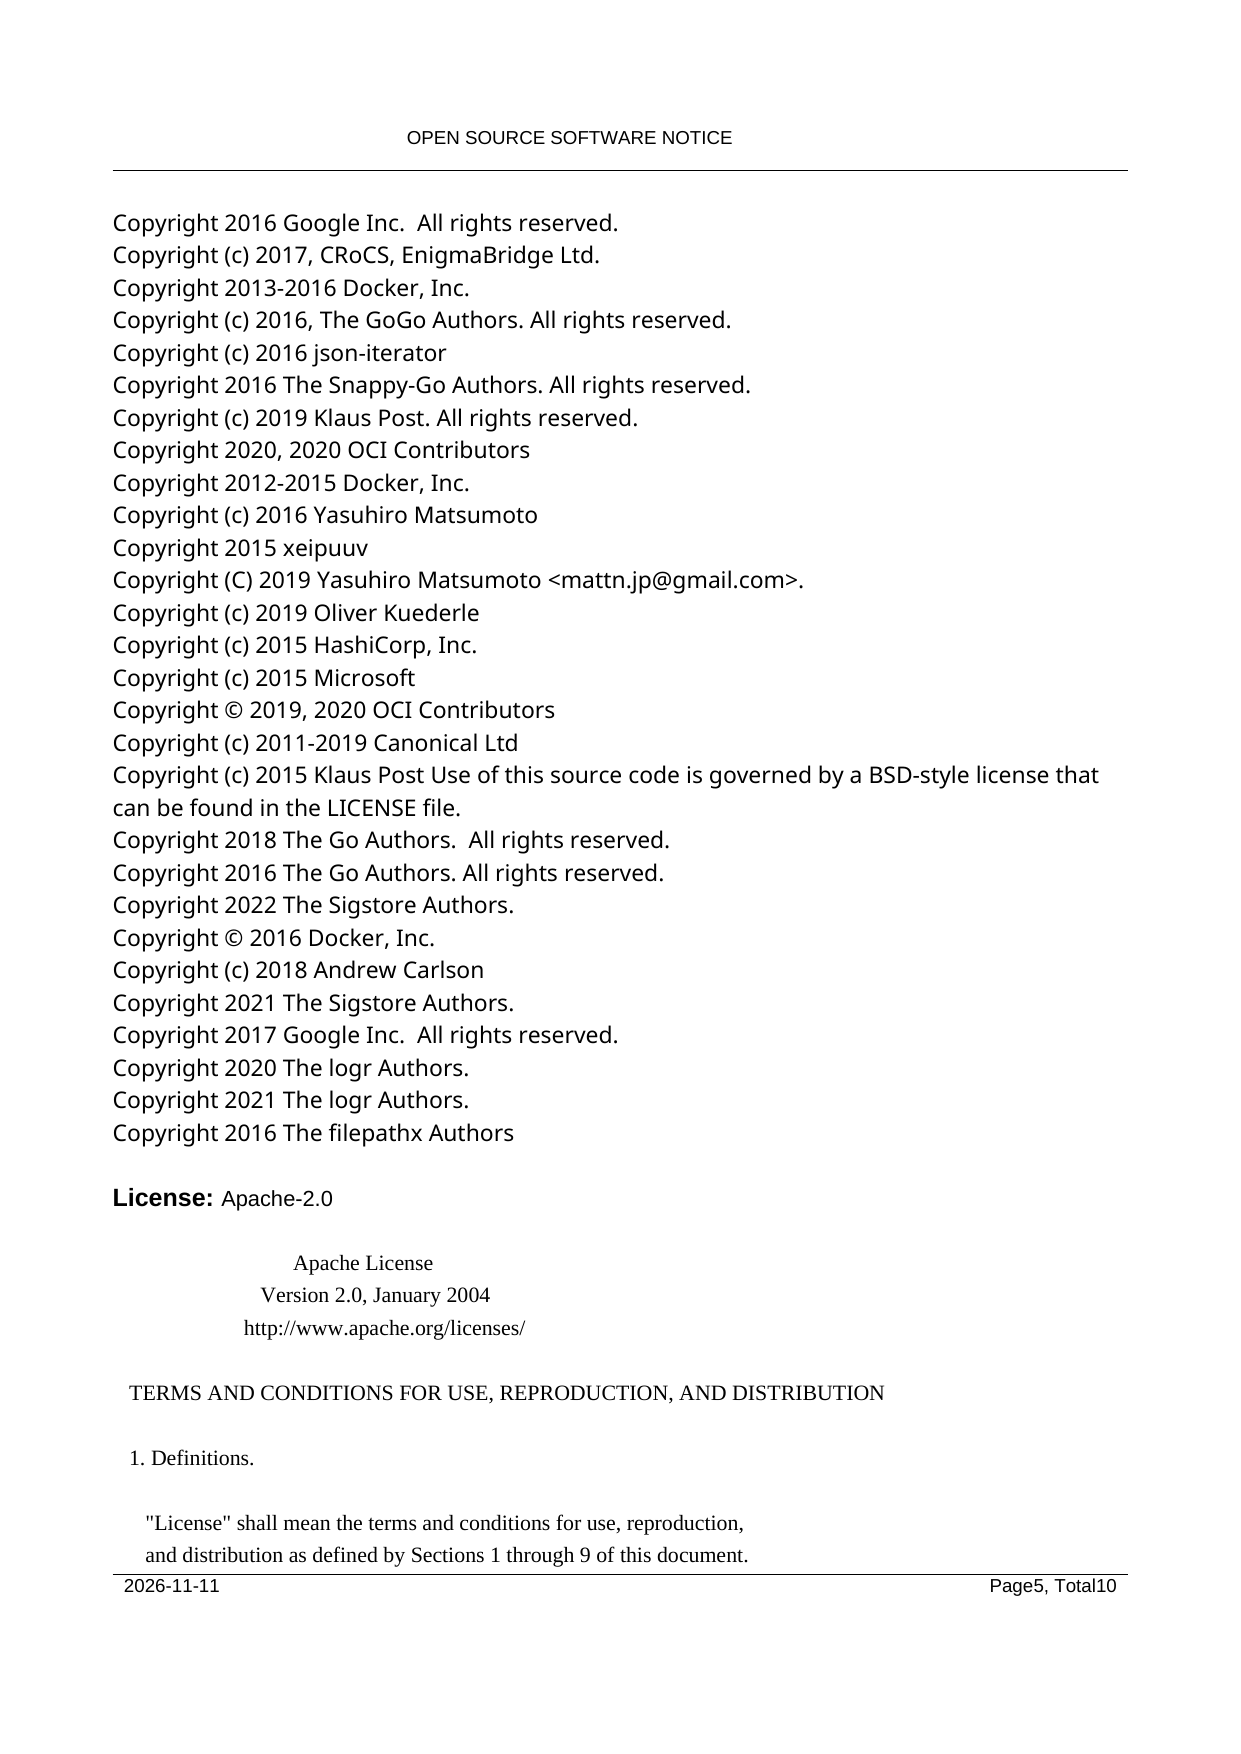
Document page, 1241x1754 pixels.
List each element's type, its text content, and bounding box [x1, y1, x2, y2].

text License: Apache-2.0 [112, 1181, 1128, 1214]
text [112, 1214, 1128, 1571]
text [112, 206, 1128, 1181]
